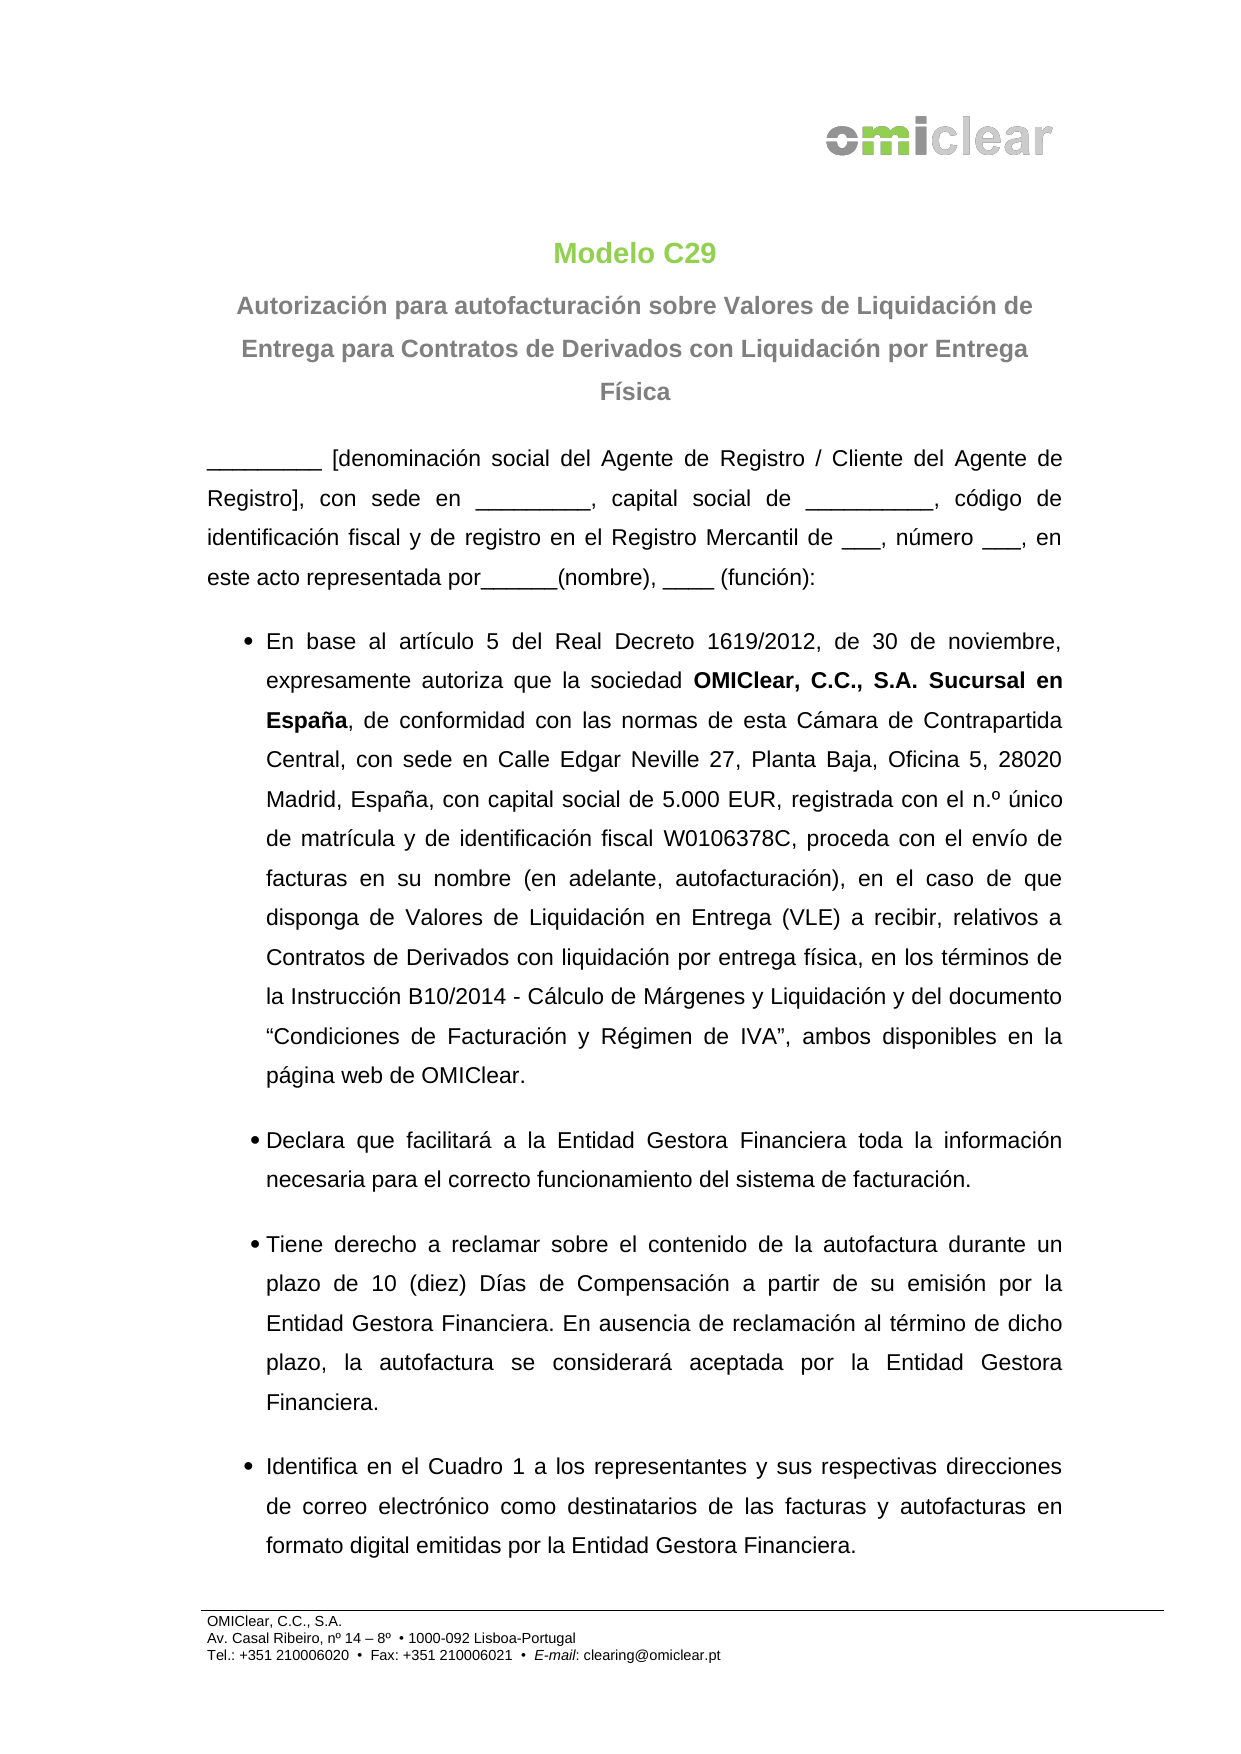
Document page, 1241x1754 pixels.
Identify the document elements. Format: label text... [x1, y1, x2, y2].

list Identifica en el Cuadro 1 a los representantes y sus respectivas direcciones de correo electrónico como destinatarios de las facturas y autofacturas en formato digital emitidas por la Entidad Gestora Financiera. [244, 1453, 1063, 1558]
picture [813, 102, 1064, 167]
list Declara que facilitará a la Entidad Gestora Financiera toda la información necesaria para el correcto funcionamiento del sistema de facturación. [251, 1127, 1063, 1193]
text _________ [denominación social del Agente de Registro / Cliente del Agente de Registro], con sede en _________, capital social de __________, código de identificación fiscal y de registro en el Registro Mercantil de ___, número ___, en este acto representada por______(nombre), ____ (función): [207, 445, 1063, 590]
list Tiene derecho a reclamar sobre el contenido de la autofactura durante un plazo de 10 (diez) Días de Compensación a partir de su emisión por la Entidad Gestora Financiera. En ausencia de reclamación al término de dicho plazo, la autofactura se considerará aceptada por la Entidad Gestora Financiera. [251, 1231, 1063, 1415]
list Modelo C29 [207, 236, 1063, 270]
list Autorización para autofacturación sobre Valores de Liquidación de Entrega para Contratos de Derivados con Liquidación por Entrega Física [207, 291, 1063, 406]
list En base al artículo 5 del Real Decreto 1619/2012, de 30 de noviembre, expresamente autoriza que la sociedad OMIClear, C.C., S.A. Sucursal en España, de conformidad con las normas de esta Cámara de Contrapartida Central, con sede en Calle Edgar Neville 27, Planta Baja, Oficina 5, 28020 Madrid, España, con capital social de 5.000 EUR, registrada con el n.º único de matrícula y de identificación fiscal W0106378C, proceda con el envío de facturas en su nombre (en adelante, autofacturación), en el caso de que disponga de Valores de Liquidación en Entrega (VLE) a recibir, relativos a Contratos de Derivados con liquidación por entrega física, en los términos de la Instrucción B10/2014 - Cálculo de Márgenes y Liquidación y del documento “Condiciones de Facturación y Régimen de IVA”, ambos disponibles en la página web de OMIClear. [244, 628, 1063, 1089]
